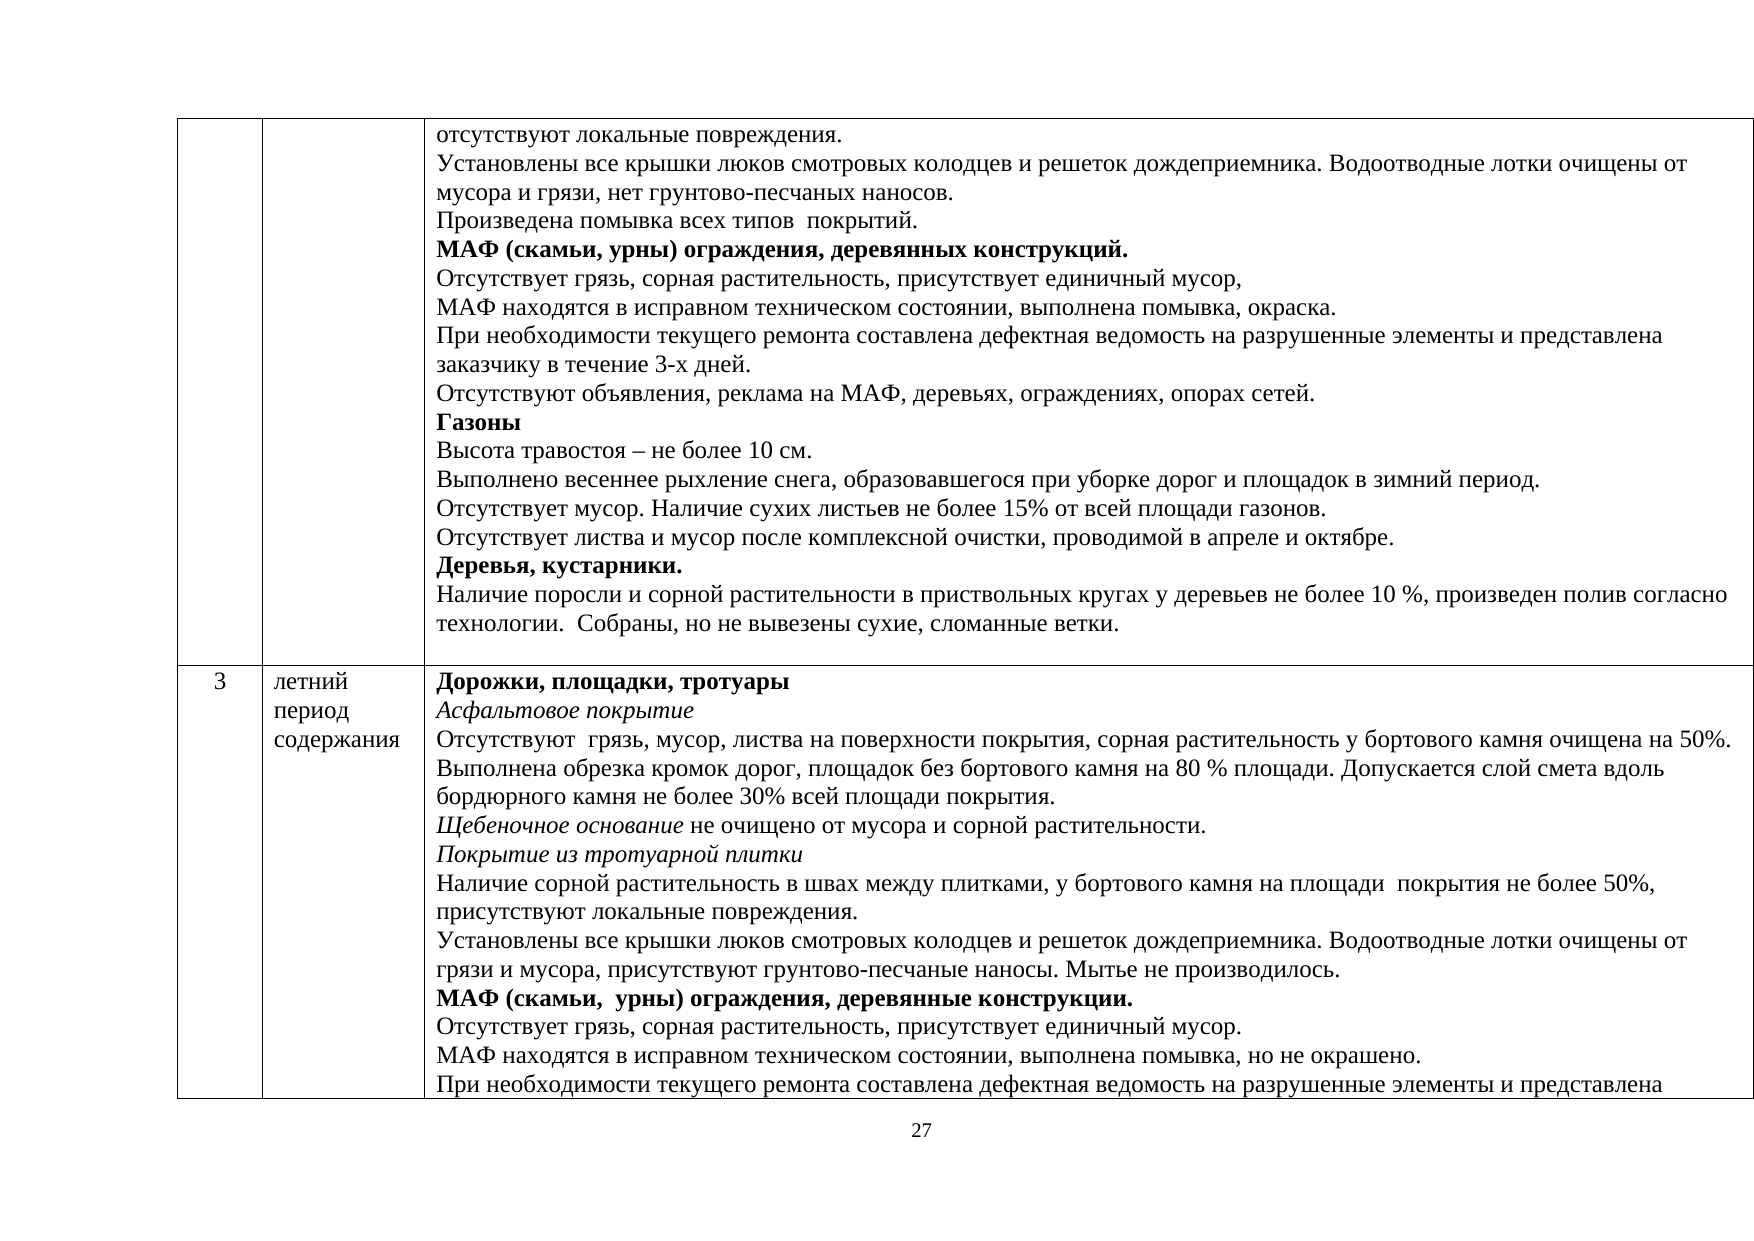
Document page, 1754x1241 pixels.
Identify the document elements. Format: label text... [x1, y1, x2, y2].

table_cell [425, 119, 1753, 665]
table_cell 3 [178, 666, 262, 1098]
table_cell 4 [178, 119, 262, 665]
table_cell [425, 666, 1753, 1098]
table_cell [263, 119, 424, 665]
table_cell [263, 666, 424, 1098]
